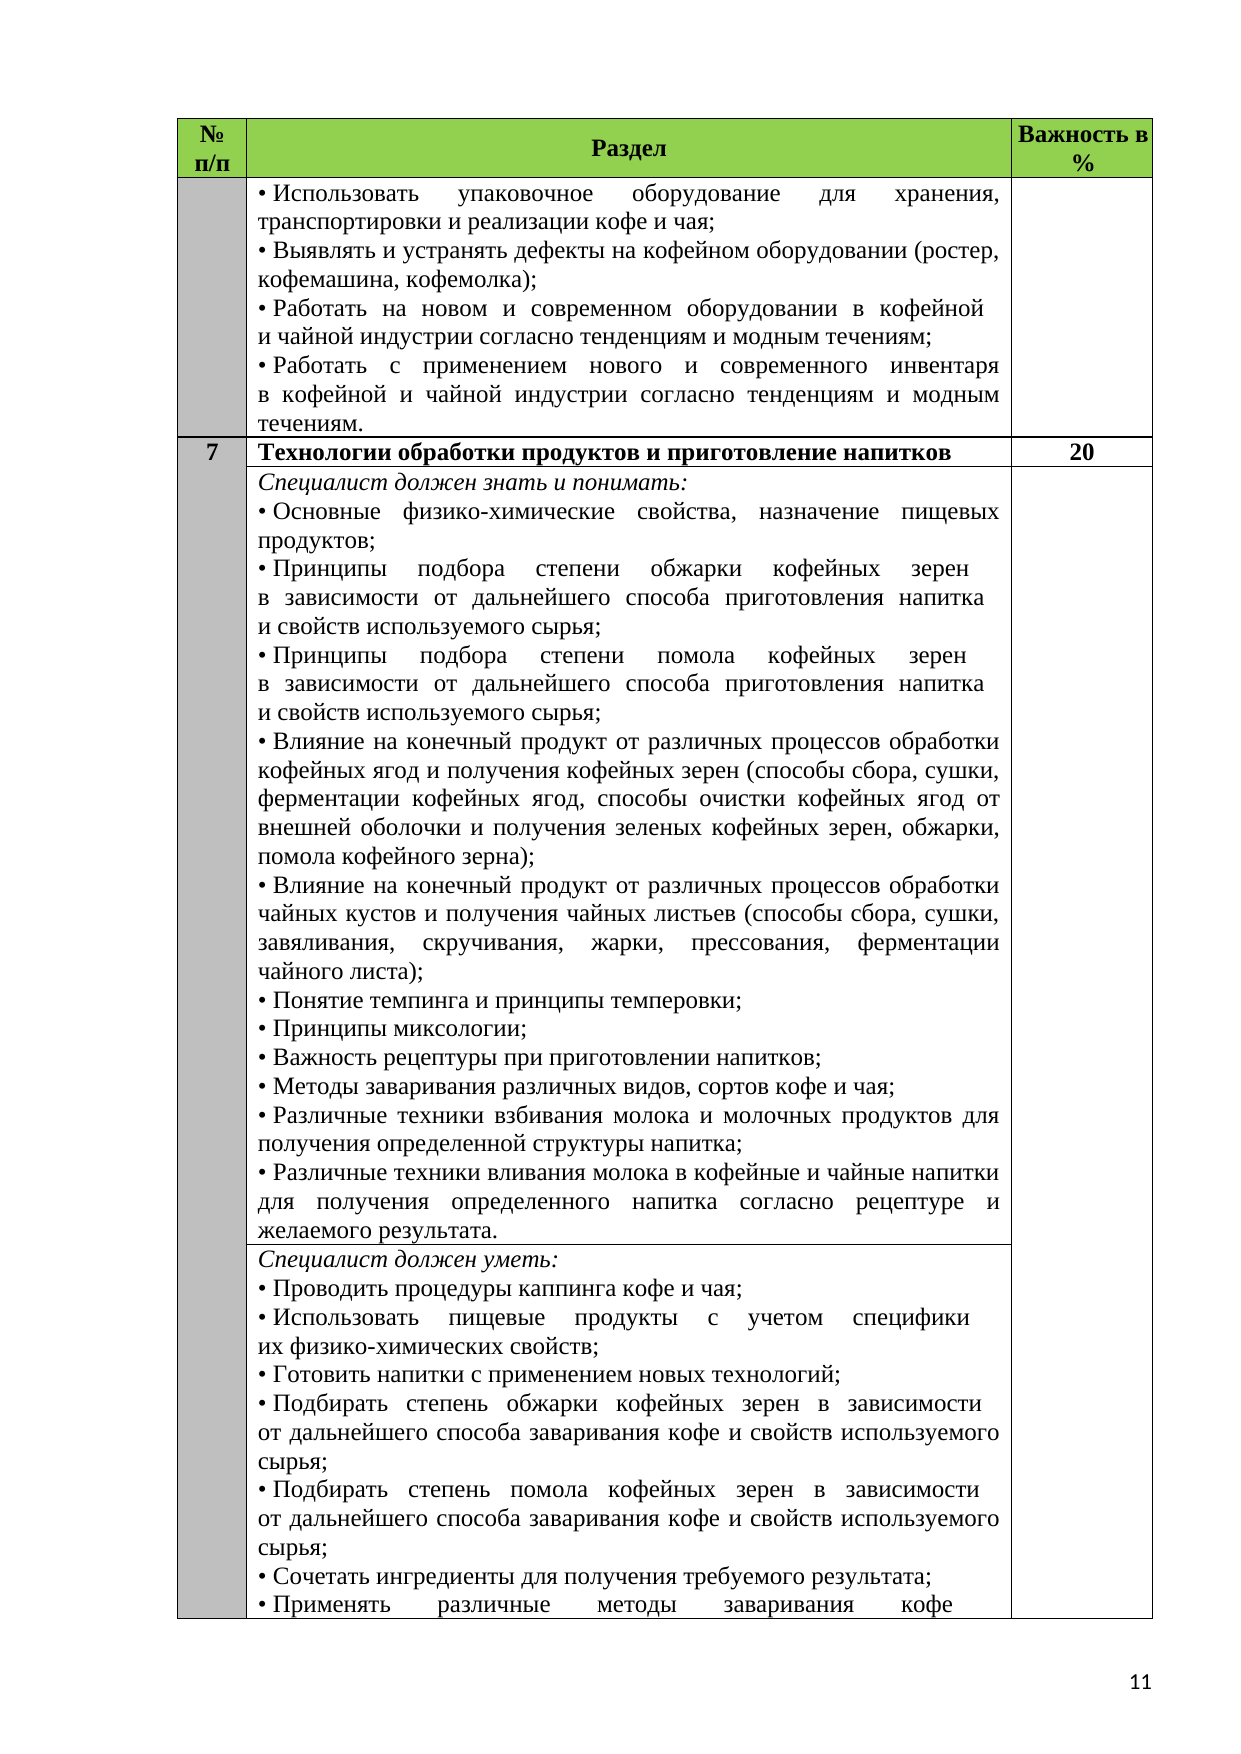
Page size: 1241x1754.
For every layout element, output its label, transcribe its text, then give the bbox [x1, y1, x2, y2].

table_header № п/п [178, 119, 246, 177]
table_cell Технологии обработки продуктов и приготовление напитков [247, 438, 1011, 466]
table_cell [247, 1245, 1011, 1618]
table_cell Специалист должен знать и понимать: • Основные физико-химические свойства, назначение пищевых продуктов; • Принципы подбора степени обжарки кофейных зерен в зависимости от дальнейшего способа приготовления напитка и свойств используемого сырья; • Принципы подбора степени помола кофейных зерен в зависимости от дальнейшего способа приготовления напитка и свойств используемого сырья; • Влияние на конечный продукт от различных процессов обработки кофейных ягод и получения кофейных зерен (способы сбора, сушки, ферментации кофейных ягод, способы очистки кофейных ягод от внешней оболочки и получения зеленых кофейных зерен, обжарки, помола кофейного зерна); • Влияние на конечный продукт от различных процессов обработки чайных кустов и получения чайных листьев (способы сбора, сушки, завяливания, скручивания, жарки, прессования, ферментации чайного листа); • Понятие темпинга и принципы темперовки; • Принципы миксологии; • Важность рецептуры при приготовлении напитков; • Методы заваривания различных видов, сортов кофе и чая; • Различные техники взбивания молока и молочных продуктов для получения определенной структуры напитка; • Различные техники вливания молока в кофейные и чайные напитки для получения определенного напитка согласно рецептуре и желаемого результата. [247, 467, 1011, 1243]
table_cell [247, 178, 1011, 436]
table_cell 7 [178, 438, 246, 1618]
table_cell 20 [1012, 438, 1152, 466]
table_header Важность в % [1012, 119, 1152, 177]
table_header Раздел [247, 119, 1011, 177]
table_cell [1012, 467, 1152, 1618]
